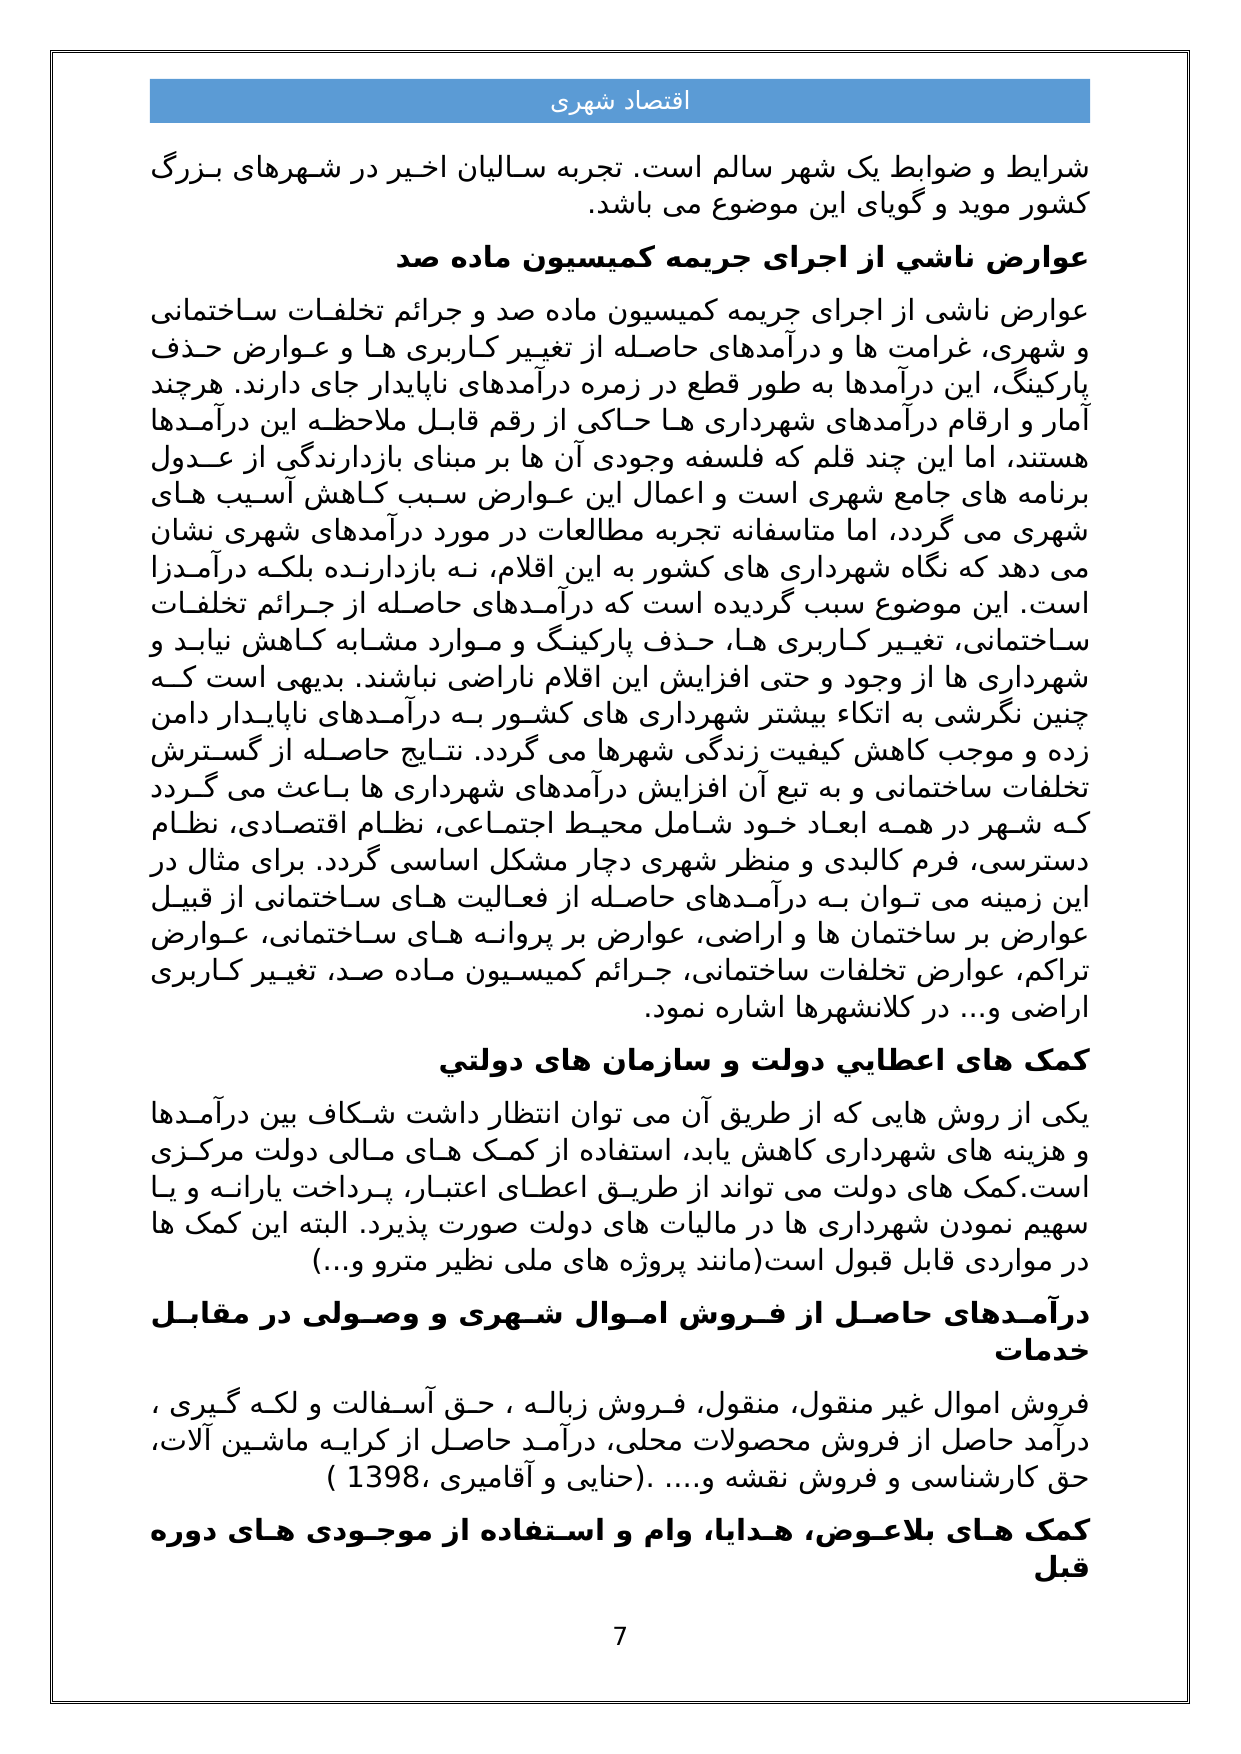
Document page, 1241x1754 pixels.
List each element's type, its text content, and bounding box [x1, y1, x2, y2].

text عوارض ناشي از اجرای جريمه کميسيون ماده صد [150, 240, 1090, 274]
text یکی از روش هایی که از طریق آن می توان انتظار داشت شکاف بین درآمدها و هزینه های شهرداری کاهش یابد، استفاده از کمک های مالی دولت مرکزی است.کمک های دولت می تواند از طریق اعطای اعتبار، پرداخت یارانه و یا سهیم نمودن شهرداری ها در مالیات های دولت صورت پذیرد. البته این کمک ها در مواردی قابل قبول است(مانند پروژه های ملی نظیر مترو و...) [150, 1097, 1090, 1277]
text فروش اموال غیر منقول، منقول، فروش زباله ، حق آسفالت و لکه گیری ، درآمد حاصل از فروش محصولات محلی، درآمد حاصل از کرایه ماشین آلات، حق کارشناسی و فروش نقشه و.... .(حنایی و آقامیری ،1398 ) [150, 1387, 1090, 1494]
text کمک های اعطايي دولت و سازمان های دولتي [150, 1043, 1090, 1077]
text کمک های بلاعوض، هدایا، وام و استفاده از موجودی های دوره قبل [150, 1513, 1090, 1584]
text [150, 150, 1090, 221]
text عوارض ناشی از اجرای جریمه کمیسیون ماده صد و جرائم تخلفات ساختمانی و شهری، غرامت ها و درآمدهای حاصله از تغییر کاربری ها و عوارض حذف پارکینگ، این درآمدها به طور قطع در زمره درآمدهای ناپایدار جای دارند. هرچند آمار و ارقام درآمدهای شهرداری ها حاکی از رقم قابل ملاحظه این درآمدها هستند، اما این چند قلم که فلسفه وجودی آن ها بر مبنای بازدارندگی از عدول برنامه های جامع شهری است و اعمال این عوارض سبب کاهش آسیب های شهری می گردد، اما متاسفانه تجربه مطالعات در مورد درآمدهای شهری نشان می دهد که نگاه شهرداری های کشور به این اقلام، نه بازدارنده بلکه درآمدزا است. این موضوع سبب گردیده است که درآمدهای حاصله از جرائم تخلفات ساختمانی، تغییر کاربری ها، حذف پارکینگ و موارد مشابه کاهش نیابد و شهرداری ها از وجود و حتی افزایش این اقلام ناراضی نباشند. بدیهی است که چنین نگرشی به اتکاء بیشتر شهرداری های کشور به درآمدهای ناپایدار دامن زده و موجب کاهش کیفیت زندگی شهرها می گردد. نتایج حاصله از گسترش تخلفات ساختمانی و به تبع آن افزایش درآمدهای شهرداری ها باعث می گردد که شهر در همه ابعاد خود شامل محیط اجتماعی، نظام اقتصادی، نظام دسترسی، فرم کالبدی و منظر شهری دچار مشکل اساسی گردد. برای مثال در این زمینه می توان به درآمدهای حاصله از فعالیت های ساختمانی از قبیل عوارض بر ساختمان ها و اراضی، عوارض بر پروانه های ساختمانی، عوارض تراکم، عوارض تخلفات ساختمانی، جرائم کمیسیون ماده صد، تغییر کاربری اراضی و... در کلانشهرها اشاره نمود. [150, 293, 1090, 1024]
text درآمدهای حاصل از فروش اموال شهری و وصولی در مقابل خدمات [150, 1297, 1090, 1367]
